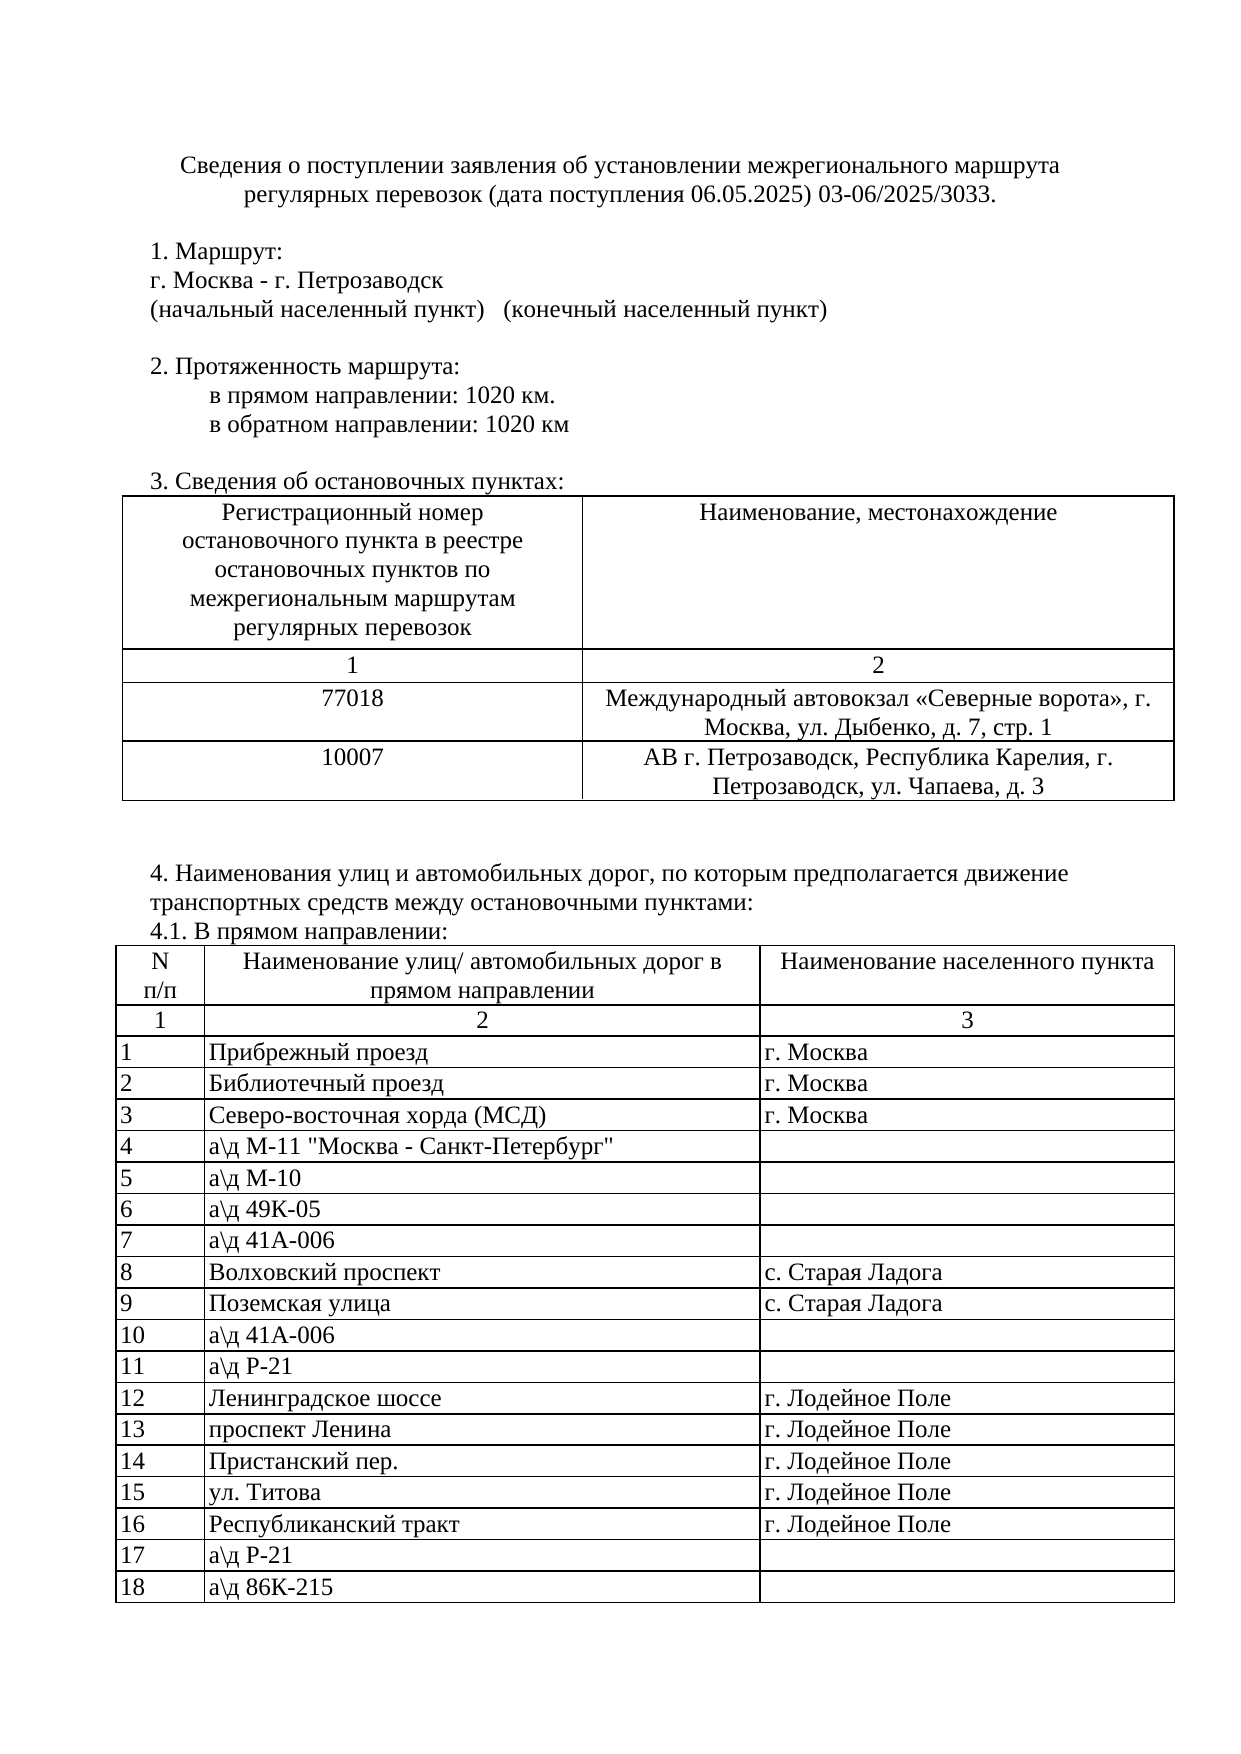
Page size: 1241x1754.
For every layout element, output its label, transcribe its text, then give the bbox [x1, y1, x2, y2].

table_cell [761, 1540, 1174, 1570]
text 1. Маршрут: [150, 236, 1090, 265]
table_cell [761, 1131, 1174, 1161]
text в прямом направлении: 1020 км. [150, 380, 1090, 409]
table_cell 15 [117, 1477, 204, 1507]
table_header Наименование населенного пункта [761, 946, 1174, 1004]
table_cell 8 [117, 1257, 204, 1287]
table_header N п/п [117, 946, 204, 1004]
table_cell Поземская улица [205, 1289, 759, 1318]
table_cell 2 [117, 1068, 204, 1098]
table_cell Международный автовокзал «Северные ворота», г. Москва, ул. Дыбенко, д. 7, стр. 1 [583, 683, 1173, 740]
table_cell 77018 [123, 683, 582, 740]
table_cell 14 [117, 1446, 204, 1476]
table_cell г. Лодейное Поле [761, 1477, 1174, 1507]
text в обратном направлении: 1020 км [150, 409, 1090, 437]
text 3. Сведения об остановочных пунктах: [150, 466, 1090, 495]
table_cell г. Москва [761, 1068, 1174, 1098]
table_cell [761, 1572, 1174, 1602]
table_cell 1 [123, 650, 582, 681]
table_cell с. Старая Ладога [761, 1257, 1174, 1287]
text 4.1. В прямом направлении: [150, 916, 1090, 945]
table_cell а\д 41А-006 [205, 1320, 759, 1350]
table_cell [761, 1320, 1174, 1350]
table_cell проспект Ленина [205, 1415, 759, 1444]
table_cell 2 [583, 650, 1173, 681]
text Сведения о поступлении заявления об установлении межрегионального маршрута регулярных перевозок (дата поступления 06.05.2025) 03-06/2025/3033. [150, 150, 1090, 207]
table_cell Библиотечный проезд [205, 1068, 759, 1098]
table_cell 16 [117, 1509, 204, 1539]
table_cell с. Старая Ладога [761, 1289, 1174, 1318]
table_cell 1 [117, 1037, 204, 1067]
table_cell Пристанский пер. [205, 1446, 759, 1476]
table_cell АВ г. Петрозаводск, Республика Карелия, г. Петрозаводск, ул. Чапаева, д. 3 [583, 742, 1173, 799]
table_cell 10 [117, 1320, 204, 1350]
table_cell Северо-восточная хорда (МСД) [205, 1100, 759, 1130]
table_cell Республиканский тракт [205, 1509, 759, 1539]
table_cell а\д М-11 "Москва - Санкт-Петербург" [205, 1131, 759, 1161]
table_cell а\д 49К-05 [205, 1194, 759, 1224]
table_cell ул. Титова [205, 1477, 759, 1507]
table_cell 12 [117, 1383, 204, 1413]
table_cell г. Москва [761, 1037, 1174, 1067]
table_cell г. Москва [761, 1100, 1174, 1130]
table_cell Ленинградское шоссе [205, 1383, 759, 1413]
table_header Регистрационный номер остановочного пункта в реестре остановочных пунктов по межрегиональным маршрутам регулярных перевозок [123, 497, 582, 648]
table_cell Волховский проспект [205, 1257, 759, 1287]
table_cell 3 [761, 1006, 1174, 1035]
table_cell 1 [117, 1006, 204, 1035]
table_cell 18 [117, 1572, 204, 1602]
text 2. Протяженность маршрута: [150, 351, 1090, 380]
table_cell 9 [117, 1289, 204, 1318]
table_cell г. Лодейное Поле [761, 1509, 1174, 1539]
table_cell 3 [117, 1100, 204, 1130]
text г. Москва - г. Петрозаводск [150, 265, 1090, 294]
table_cell [761, 1194, 1174, 1224]
table_cell 5 [117, 1163, 204, 1193]
table_header Наименование улиц/ автомобильных дорог в прямом направлении [205, 946, 759, 1004]
table_cell [761, 1163, 1174, 1193]
table_cell а\д М-10 [205, 1163, 759, 1193]
table_cell 2 [205, 1006, 759, 1035]
table_header Наименование, местонахождение [583, 497, 1173, 648]
table_cell 6 [117, 1194, 204, 1224]
table_cell 17 [117, 1540, 204, 1570]
table_cell г. Лодейное Поле [761, 1446, 1174, 1476]
table_cell 4 [117, 1131, 204, 1161]
table_cell г. Лодейное Поле [761, 1415, 1174, 1444]
table_cell 7 [117, 1226, 204, 1256]
table_cell Прибрежный проезд [205, 1037, 759, 1067]
text 4. Наименования улиц и автомобильных дорог, по которым предполагается движение транспортных средств между остановочными пунктами: [150, 858, 1090, 916]
table_cell г. Лодейное Поле [761, 1383, 1174, 1413]
table_cell а\д Р-21 [205, 1352, 759, 1381]
table_cell [761, 1352, 1174, 1381]
text (начальный населенный пункт) (конечный населенный пункт) [150, 294, 1090, 322]
table_cell а\д Р-21 [205, 1540, 759, 1570]
table_cell а\д 41А-006 [205, 1226, 759, 1256]
table_cell 10007 [123, 742, 582, 799]
table_cell 13 [117, 1415, 204, 1444]
table_cell а\д 86К-215 [205, 1572, 759, 1602]
table_cell 11 [117, 1352, 204, 1381]
table_cell [761, 1226, 1174, 1256]
